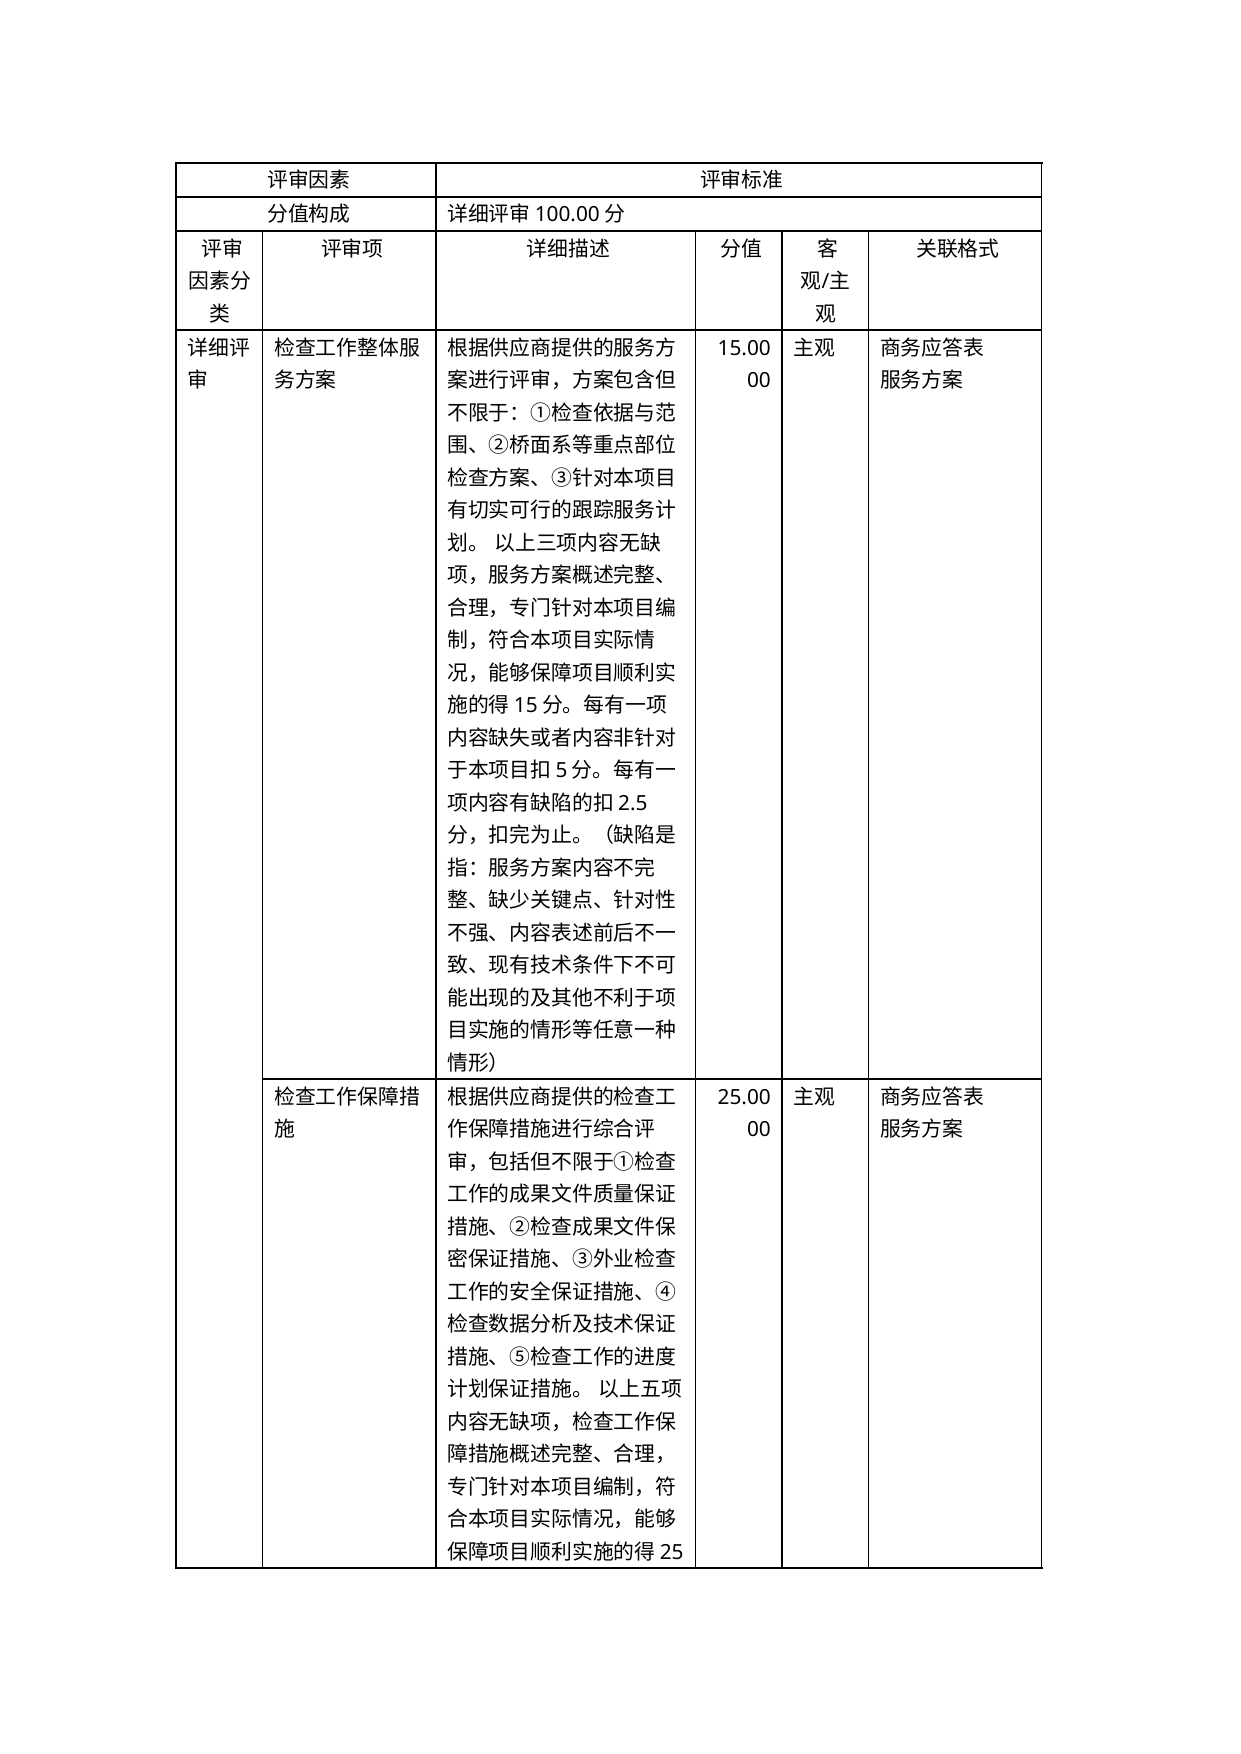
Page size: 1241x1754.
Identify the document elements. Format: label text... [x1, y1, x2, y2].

table_cell 详细描述 [437, 232, 695, 329]
table_cell 分值 [696, 232, 781, 329]
table_cell 检查工作整体服务方案 [263, 331, 435, 1078]
table_cell 商务应答表 服务方案 [869, 1080, 1041, 1567]
table_cell 关联格式 [869, 232, 1041, 329]
table_cell 15.0000 [696, 331, 781, 1078]
table_cell 检查工作保障措施 [263, 1080, 435, 1567]
table_cell 客观/主观 [783, 232, 868, 329]
table_cell 主观 [783, 1080, 868, 1567]
table_cell 商务应答表 服务方案 [869, 331, 1041, 1078]
table_cell 主观 [783, 331, 868, 1078]
table_cell 评审项 [263, 232, 435, 329]
table_cell 详细评审100.00分 [437, 198, 1041, 230]
table_cell 分值构成 [177, 198, 435, 230]
table_cell 评审因素分类 [177, 232, 262, 329]
table_header 评审因素 [177, 164, 435, 196]
table_cell 详细评审 [177, 331, 262, 1567]
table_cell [437, 1080, 695, 1567]
table_cell 根据供应商提供的服务方案进行评审，方案包含但不限于：①检查依据与范围、②桥面系等重点部位检查方案、③针对本项目有切实可行的跟踪服务计划。 以上三项内容无缺项，服务方案概述完整、合理，专门针对本项目编制，符合本项目实际情况，能够保障项目顺利实施的得15分。每有一项内容缺失或者内容非针对于本项目扣5分。每有一项内容有缺陷的扣2.5分，扣完为止。（缺陷是指：服务方案内容不完整、缺少关键点、针对性不强、内容表述前后不一致、现有技术条件下不可能出现的及其他不利于项目实施的情形等任意一种情形） [437, 331, 695, 1078]
table_cell 25.0000 [696, 1080, 781, 1567]
table_header 评审标准 [437, 164, 1041, 196]
